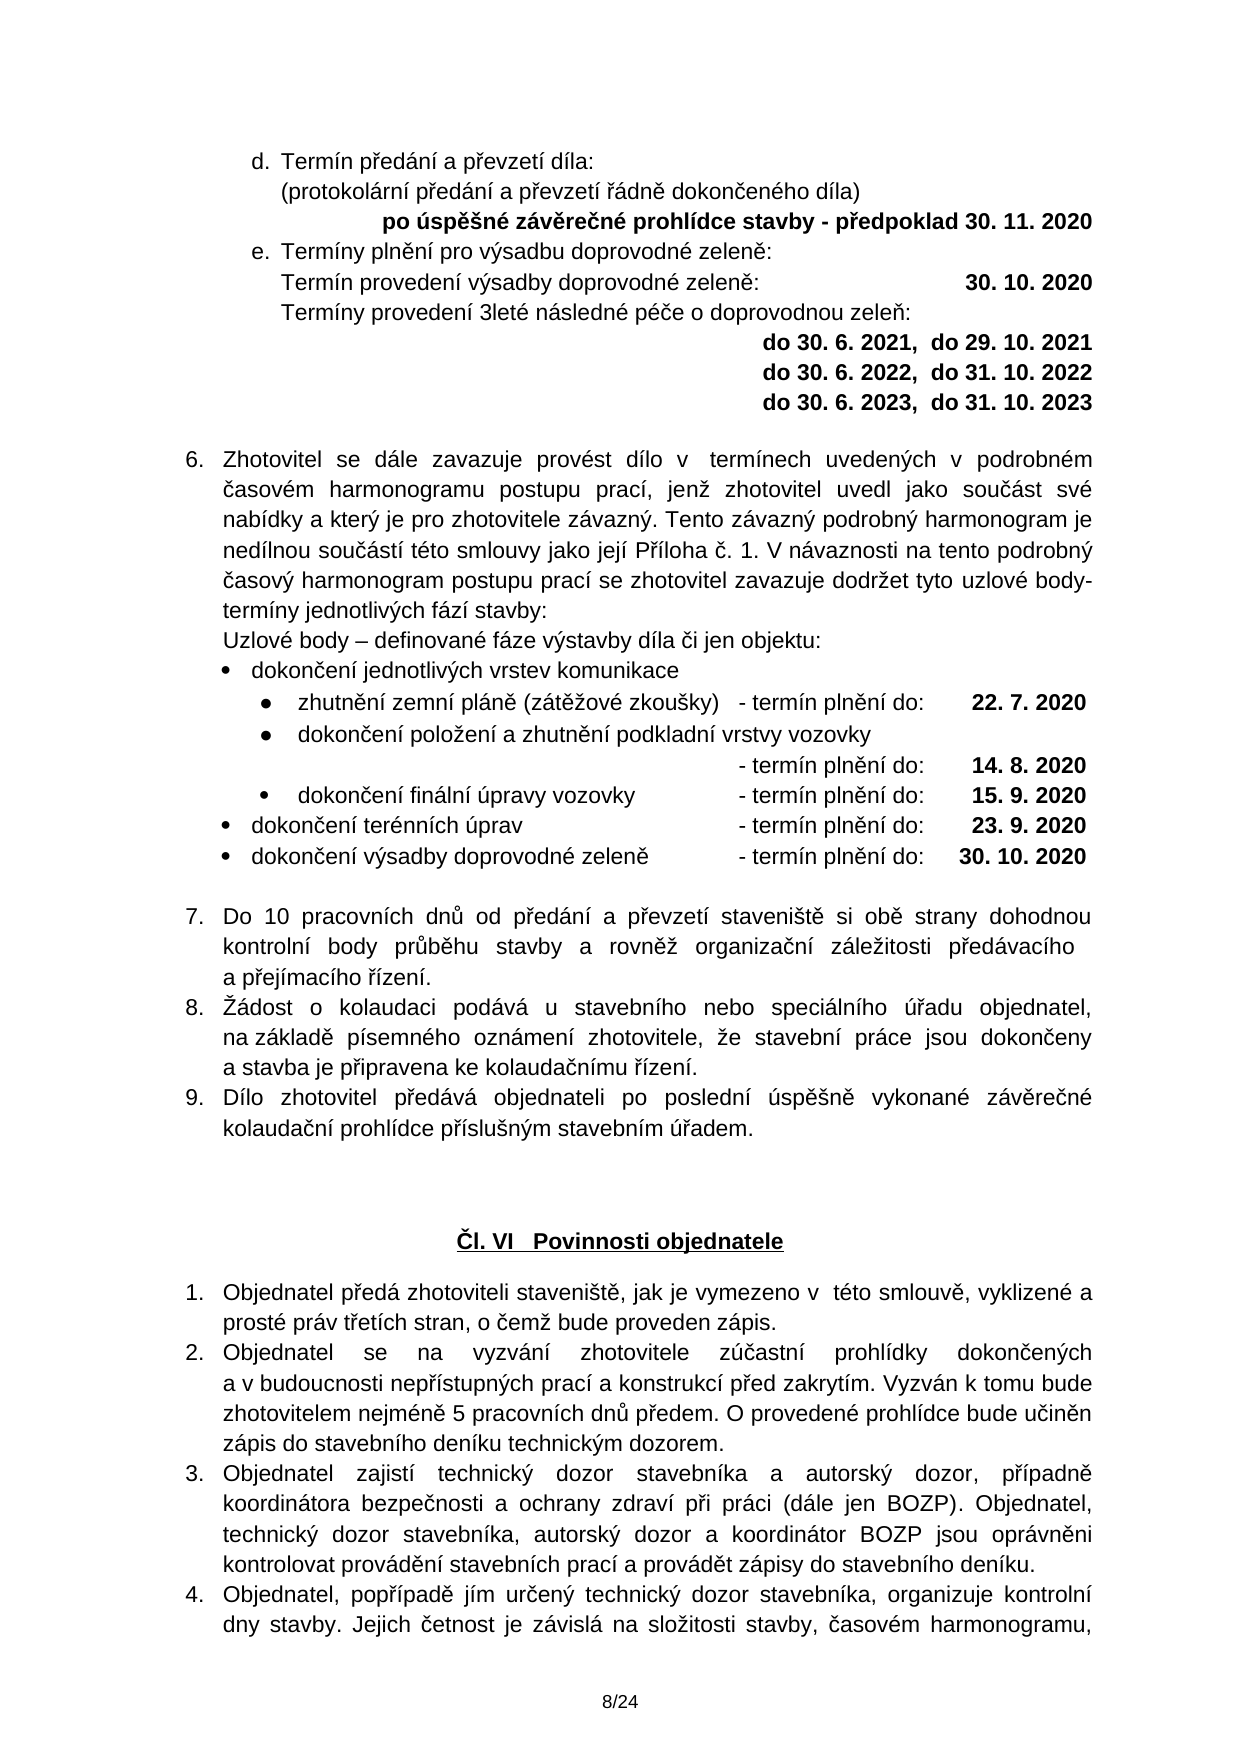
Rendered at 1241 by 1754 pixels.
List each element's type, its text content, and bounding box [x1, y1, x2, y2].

list dokončení terénních úprav - termín plnění do: 23. 9. 2020 [222, 812, 1092, 839]
list zhutnění zemní pláně (zátěžové zkoušky) - termín plnění do: 22. 7. 2020 [260, 688, 1092, 716]
list Objednatel předá zhotoviteli staveniště, jak je vymezeno v této smlouvě, vyklizené a prosté práv třetích stran, o čemž bude proveden zápis. [185, 1279, 1092, 1336]
list do 30. 6. 2022, do 31. 10. 2022 [295, 359, 1092, 386]
list Do 10 pracovních dnů od předání a převzetí staveniště si obě strany dohodnou kontrolní body průběhu stavby a rovněž organizační záležitosti předávacího a přejímacího řízení. [185, 903, 1092, 990]
list dokončení finální úpravy vozovky - termín plnění do: 15. 9. 2020 [260, 782, 1092, 808]
list dokončení výsadby doprovodné zeleně - termín plnění do: 30. 10. 2020 [222, 843, 1092, 869]
list - termín plnění do: 14. 8. 2020 [298, 752, 1092, 778]
list Termín provedení výsadby doprovodné zeleně: 30. 10. 2020 [281, 268, 1092, 295]
text Čl. VI Povinnosti objednatele [148, 1228, 1092, 1254]
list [185, 1581, 1092, 1638]
list dokončení položení a zhutnění podkladní vrstvy vozovky [260, 720, 1092, 748]
list Dílo zhotovitel předává objednateli po poslední úspěšně vykonané závěrečné kolaudační prohlídce příslušným stavebním úřadem. [185, 1084, 1092, 1141]
list do 30. 6. 2021, do 29. 10. 2021 [295, 329, 1092, 355]
list Objednatel se na vyzvání zhotovitele zúčastní prohlídky dokončených a v budoucnosti nepřístupných prací a konstrukcí před zakrytím. Vyzván k tomu bude zhotovitelem nejméně 5 pracovních dnů předem. O provedené prohlídce bude učiněn zápis do stavebního deníku technickým dozorem. [185, 1339, 1092, 1456]
list (protokolární předání a převzetí řádně dokončeného díla) [281, 178, 1092, 204]
list Termín předání a převzetí díla: [251, 148, 1092, 174]
list Uzlové body – definované fáze výstavby díla či jen objektu: [223, 627, 1092, 653]
list Objednatel zajistí technický dozor stavebníka a autorský dozor, případně koordinátora bezpečnosti a ochrany zdraví při práci (dále jen BOZP). Objednatel, technický dozor stavebníka, autorský dozor a koordinátor BOZP jsou oprávněni kontrolovat provádění stavebních prací a provádět zápisy do stavebního deníku. [185, 1460, 1092, 1577]
list Zhotovitel se dále zavazuje provést dílo v termínech uvedených v podrobném časovém harmonogramu postupu prací, jenž zhotovitel uvedl jako součást své nabídky a který je pro zhotovitele závazný. Tento závazný podrobný harmonogram je nedílnou součástí této smlouvy jako její Příloha č. 1. V návaznosti na tento podrobný časový harmonogram postupu prací se zhotovitel zavazuje dodržet tyto uzlové body-termíny jednotlivých fází stavby: [185, 446, 1092, 623]
list do 30. 6. 2023, do 31. 10. 2023 [295, 389, 1092, 416]
list po úspěšné závěrečné prohlídce stavby - předpoklad 30. 11. 2020 [281, 208, 1092, 234]
list Termíny plnění pro výsadbu doprovodné zeleně: [251, 238, 1092, 265]
list Žádost o kolaudaci podává u stavebního nebo speciálního úřadu objednatel, na základě písemného oznámení zhotovitele, že stavební práce jsou dokončeny a stavba je připravena ke kolaudačnímu řízení. [185, 994, 1092, 1080]
list dokončení jednotlivých vrstev komunikace [222, 657, 1092, 684]
list Termíny provedení 3leté následné péče o doprovodnou zeleň: [281, 299, 1092, 325]
